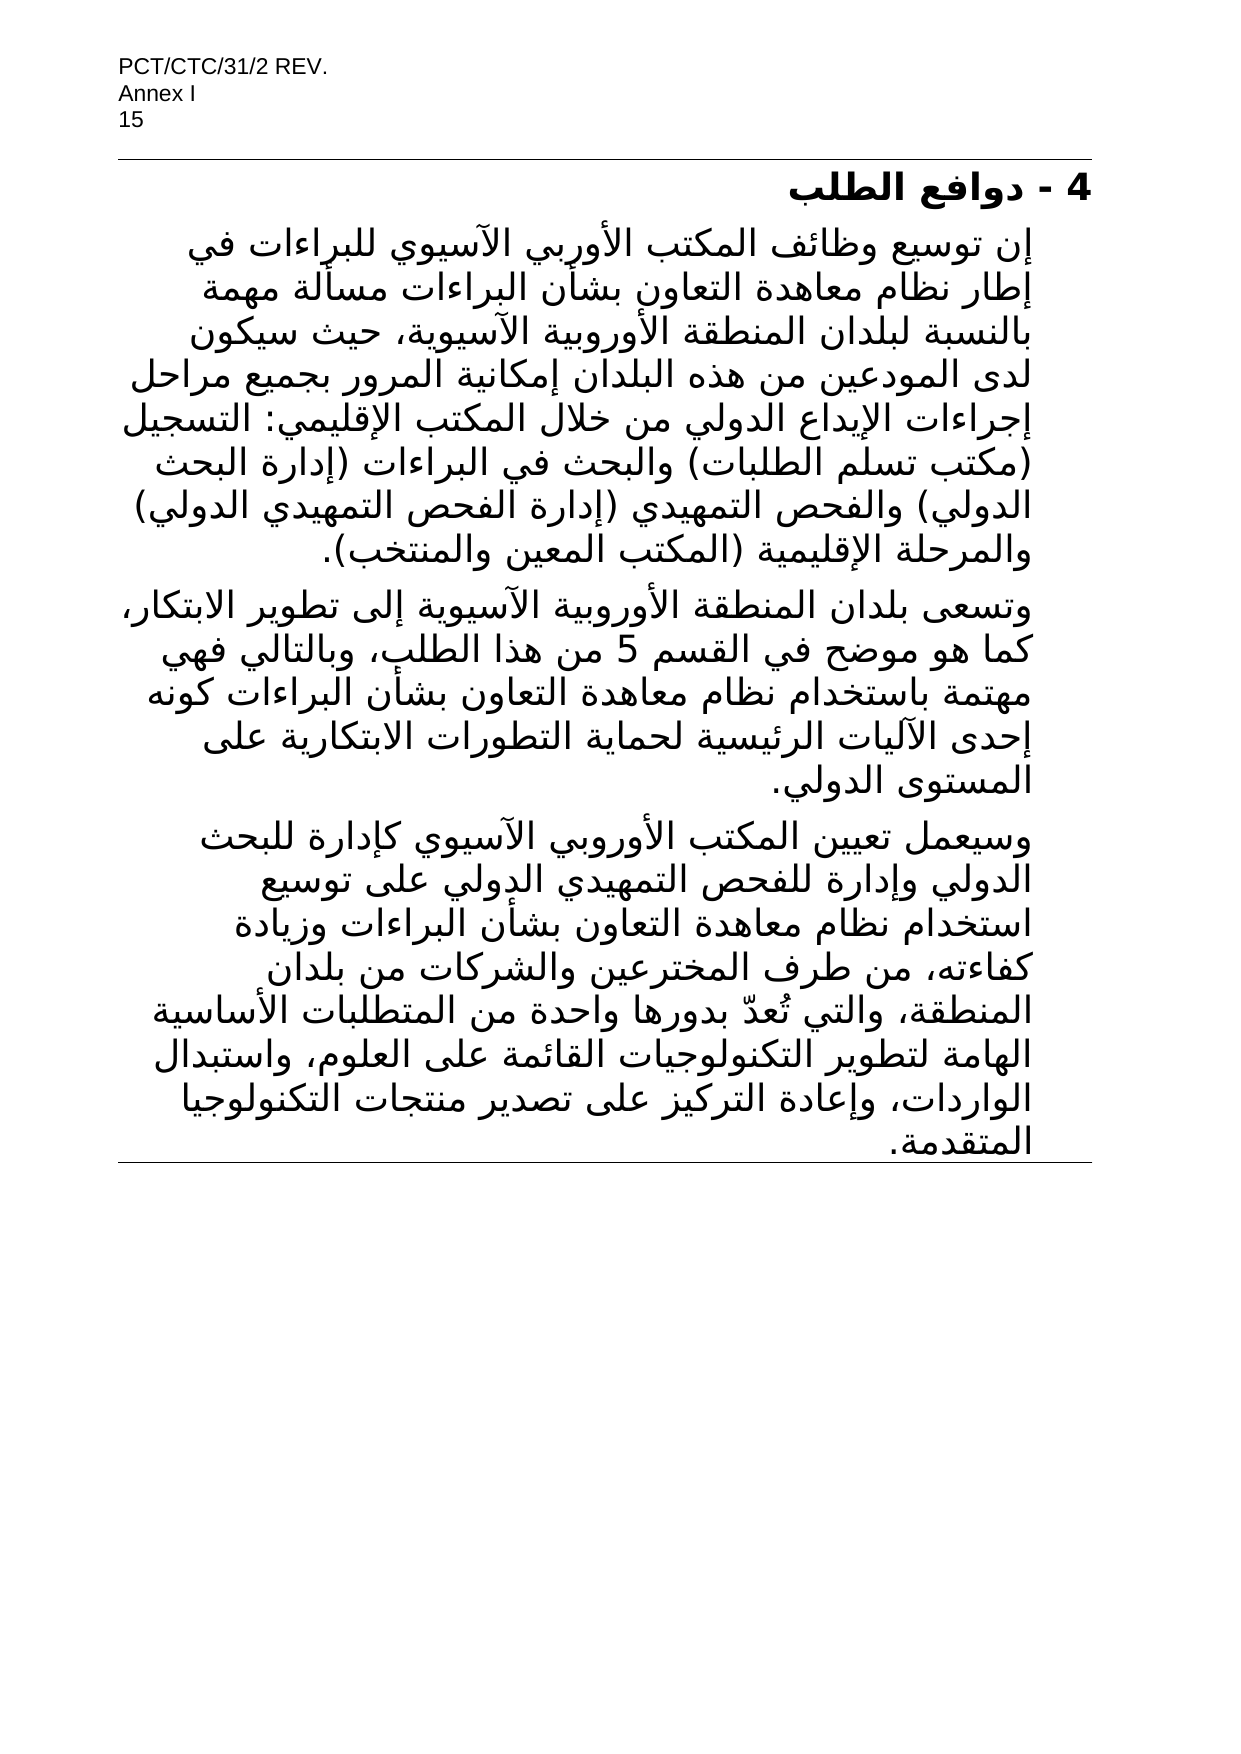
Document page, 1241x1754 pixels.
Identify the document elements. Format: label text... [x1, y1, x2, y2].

text 4 - دوافع الطلب [118, 160, 1092, 209]
text وتسعى بلدان المنطقة الأوروبية الآسيوية إلى تطوير الابتكار، كما هو موضح في القسم 5 من هذا الطلب، وبالتالي فهي مهتمة باستخدام نظام معاهدة التعاون بشأن البراءات كونه إحدى الآليات الرئيسية لحماية التطورات الابتكارية على المستوى الدولي. [118, 576, 1092, 802]
text إن توسيع وظائف المكتب الأوربي الآسيوي للبراءات في إطار نظام معاهدة التعاون بشأن البراءات مسألة مهمة بالنسبة لبلدان المنطقة الأوروبية الآسيوية، حيث سيكون لدى المودعين من هذه البلدان إمكانية المرور بجميع مراحل إجراءات الإيداع الدولي من خلال المكتب الإقليمي: التسجيل (مكتب تسلم الطلبات) والبحث في البراءات (إدارة البحث الدولي) والفحص التمهيدي (إدارة الفحص التمهيدي الدولي) والمرحلة الإقليمية (المكتب المعين والمنتخب). [118, 215, 1092, 571]
text وسيعمل تعيين المكتب الأوروبي الآسيوي كإدارة للبحث الدولي وإدارة للفحص التمهيدي الدولي على توسيع استخدام نظام معاهدة التعاون بشأن البراءات وزيادة كفاءته، من طرف المخترعين والشركات من بلدان المنطقة، والتي تُعدّ بدورها واحدة من المتطلبات الأساسية الهامة لتطوير التكنولوجيات القائمة على العلوم، واستبدال الواردات، وإعادة التركيز على تصدير منتجات التكنولوجيا المتقدمة. [118, 807, 1092, 1162]
